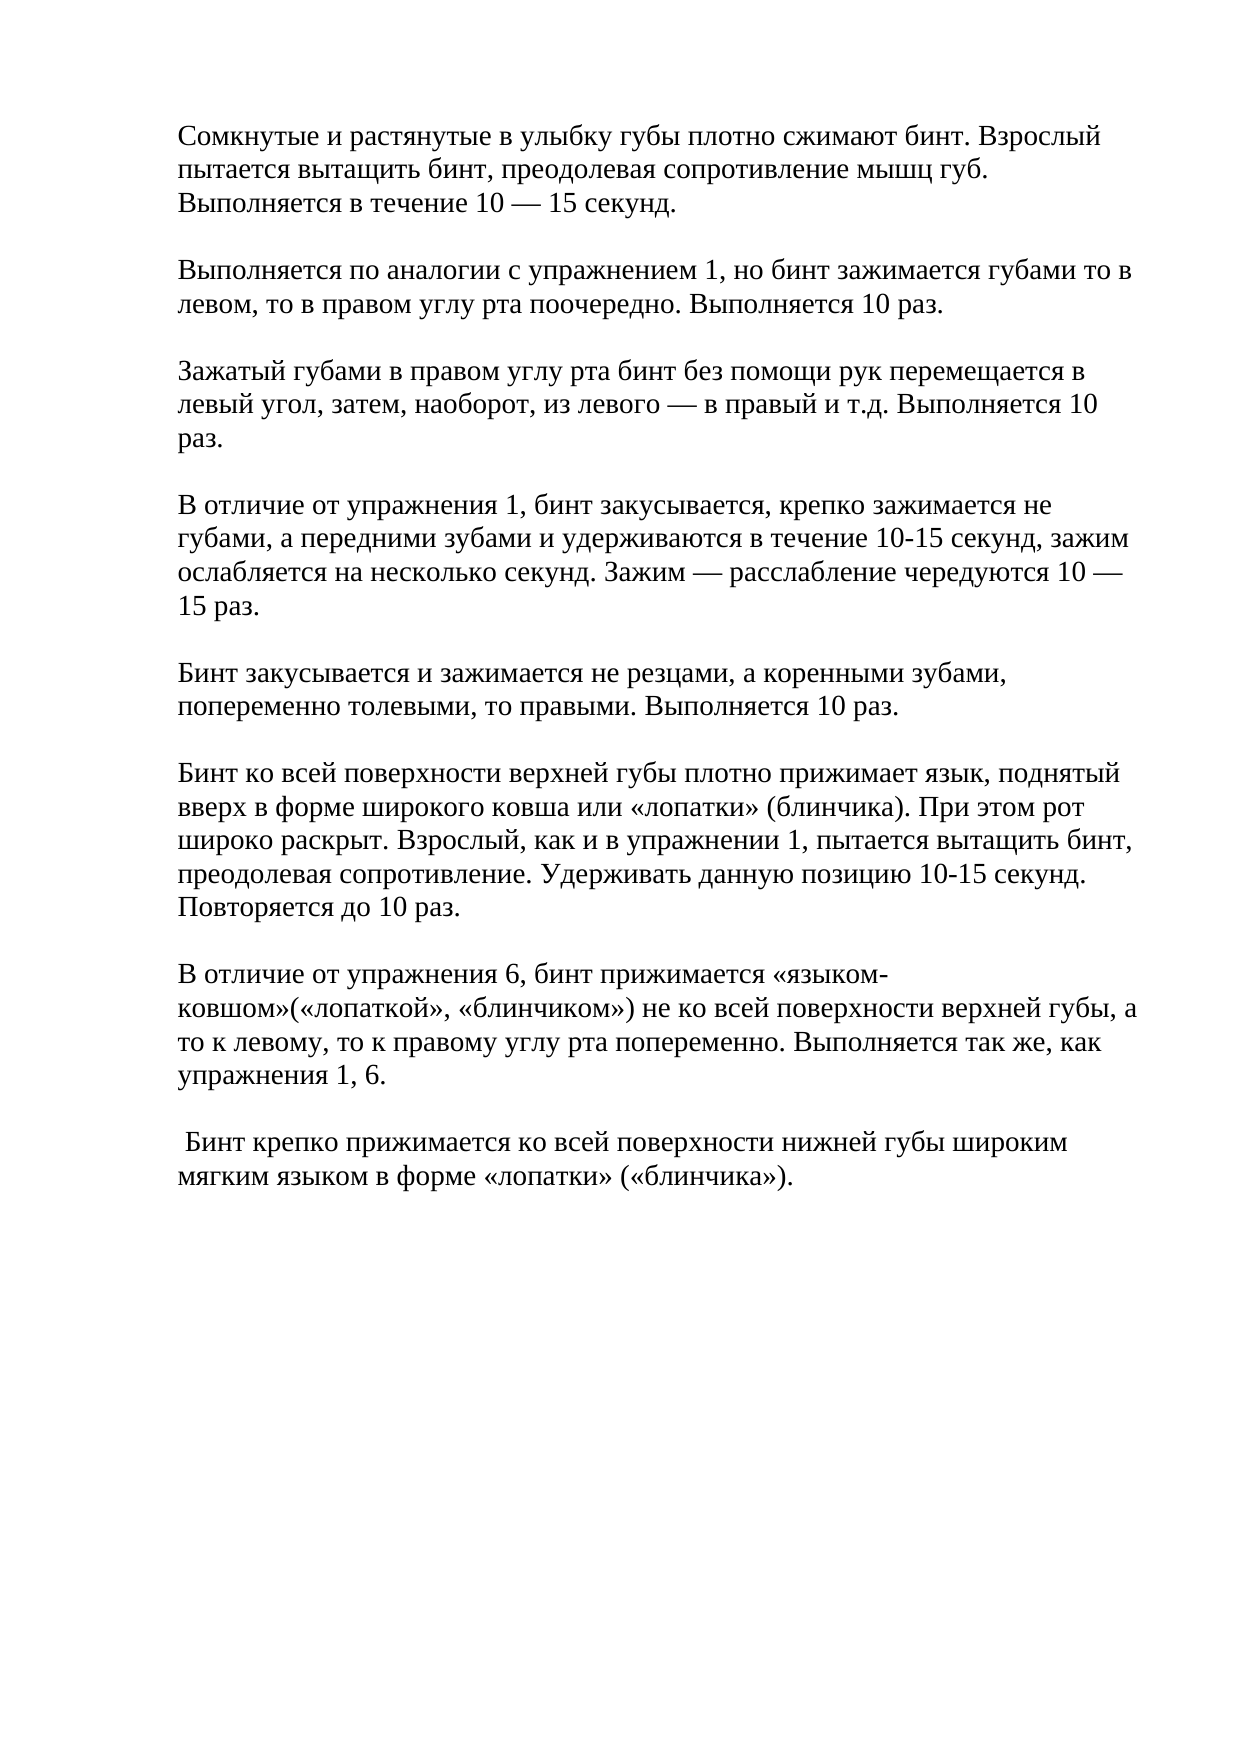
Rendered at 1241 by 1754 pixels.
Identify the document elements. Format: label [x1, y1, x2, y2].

text [177, 118, 1152, 1254]
